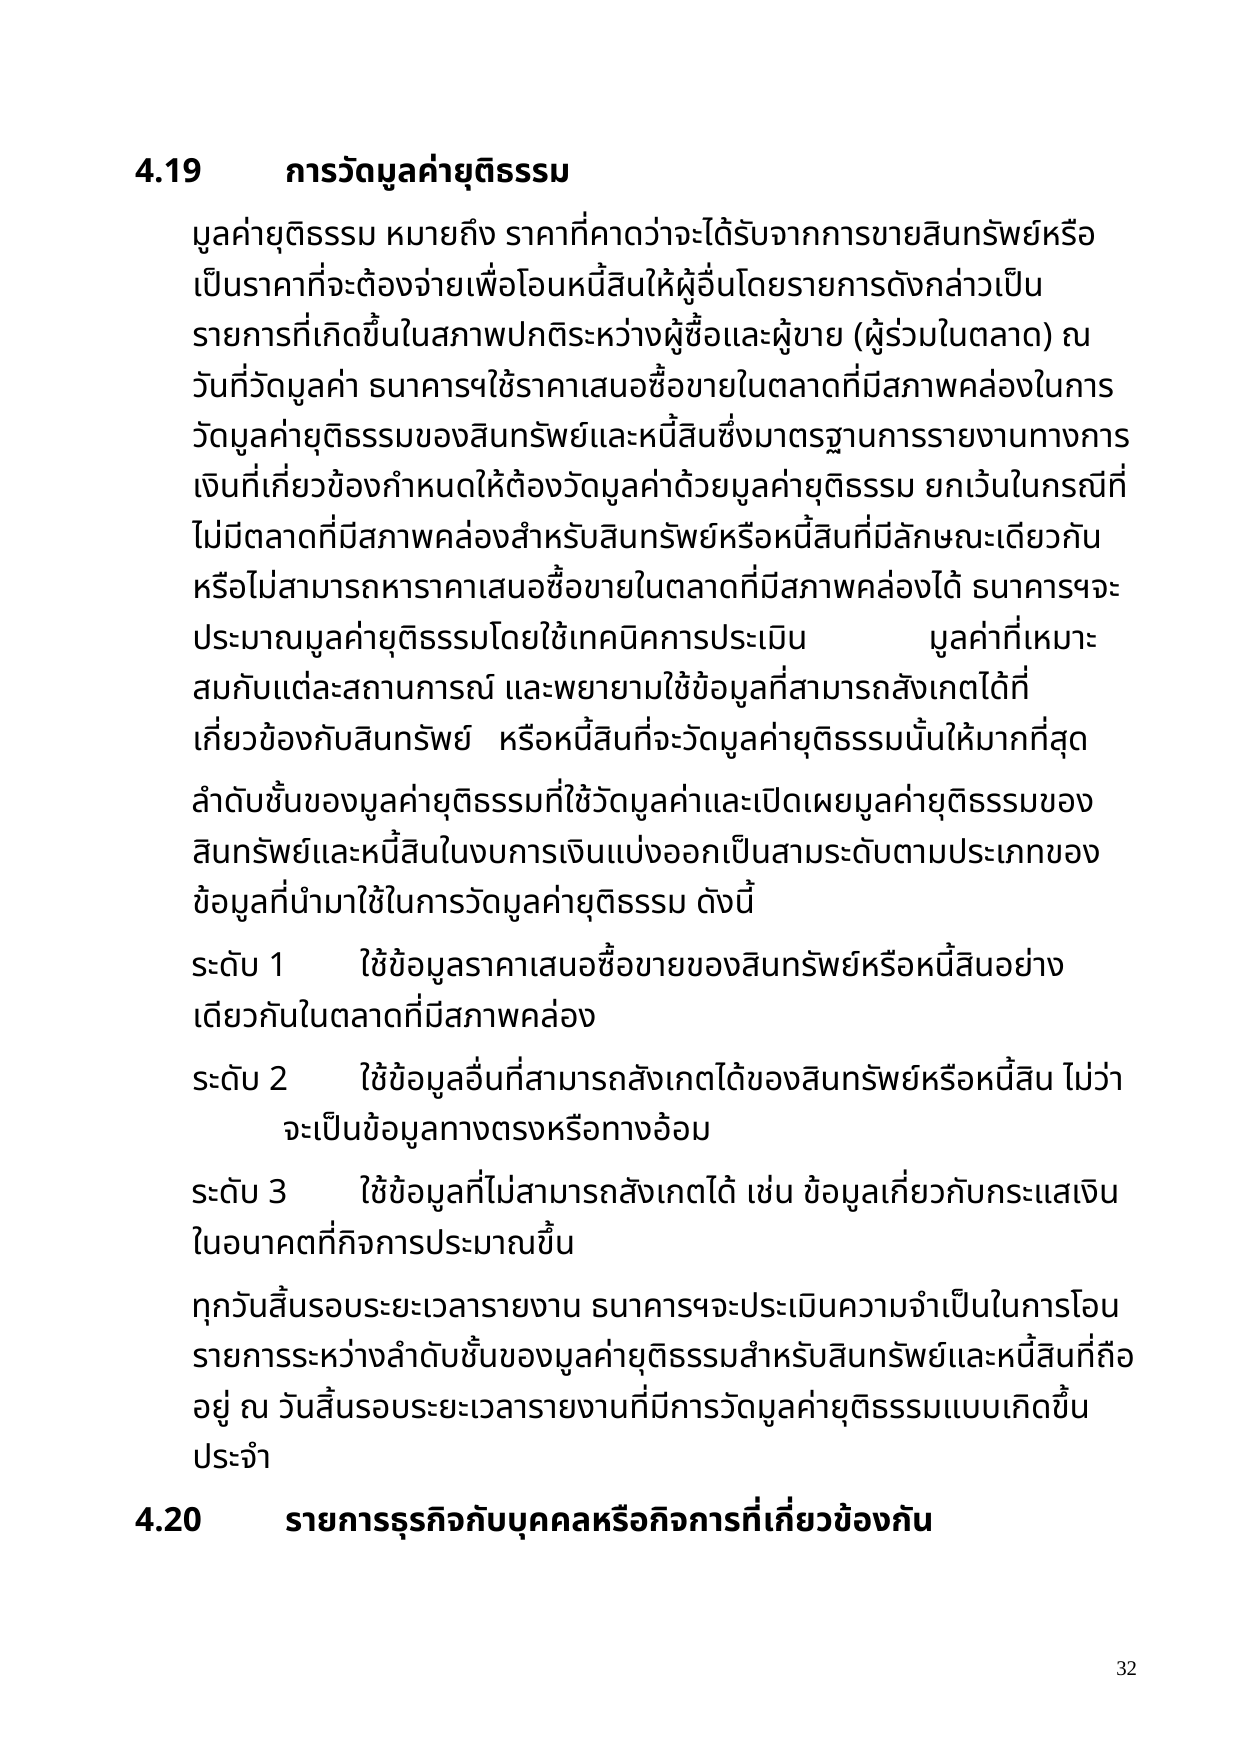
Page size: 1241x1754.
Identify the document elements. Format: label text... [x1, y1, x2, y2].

text ระดับ 3 ใช้ข้อมูลที่ไม่สามารถสังเกตได้ เช่น ข้อมูลเกี่ยวกับกระแสเงินในอนาคตที่กิจการประมาณขึ้น [135, 1168, 1137, 1269]
text 4.20 รายการธุรกิจกับบุคคลหรือกิจการที่เกี่ยวข้องกัน [135, 1496, 1137, 1547]
text มูลค่ายุติธรรม หมายถึง ราคาที่คาดว่าจะได้รับจากการขายสินทรัพย์หรือเป็นราคาที่จะต้องจ่ายเพื่อโอนหนี้สินให้ผู้อื่นโดยรายการดังกล่าวเป็นรายการที่เกิดขึ้นในสภาพปกติระหว่างผู้ซื้อและผู้ขาย (ผู้ร่วมในตลาด) ณ วันที่วัดมูลค่า ธนาคารฯใช้ราคาเสนอซื้อขายในตลาดที่มีสภาพคล่องในการวัดมูลค่ายุติธรรมของสินทรัพย์และหนี้สินซึ่งมาตรฐานการรายงานทางการเงินที่เกี่ยวข้องกำหนดให้ต้องวัดมูลค่าด้วยมูลค่ายุติธรรม ยกเว้นในกรณีที่ไม่มีตลาดที่มีสภาพคล่องสำหรับสินทรัพย์หรือหนี้สินที่มีลักษณะเดียวกันหรือไม่สามารถหาราคาเสนอซื้อขายในตลาดที่มีสภาพคล่องได้ ธนาคารฯจะประมาณมูลค่ายุติธรรมโดยใช้เทคนิคการประเมิน มูลค่าที่เหมาะสมกับแต่ละสถานการณ์ และพยายามใช้ข้อมูลที่สามารถสังเกตได้ที่เกี่ยวข้องกับสินทรัพย์ หรือหนี้สินที่จะวัดมูลค่ายุติธรรมนั้นให้มากที่สุด [135, 210, 1137, 765]
text ลำดับชั้นของมูลค่ายุติธรรมที่ใช้วัดมูลค่าและเปิดเผยมูลค่ายุติธรรมของสินทรัพย์และหนี้สินในงบการเงินแบ่งออกเป็นสามระดับตามประเภทของข้อมูลที่นำมาใช้ในการวัดมูลค่ายุติธรรม ดังนี้ [191, 777, 1137, 929]
text ระดับ 2 ใช้ข้อมูลอื่นที่สามารถสังเกตได้ของสินทรัพย์หรือหนี้สิน ไม่ว่าจะเป็นข้อมูลทางตรงหรือทางอ้อม [192, 1055, 1137, 1156]
text 4.19 การวัดมูลค่ายุติธรรม [135, 147, 1137, 198]
text ระดับ 1 ใช้ข้อมูลราคาเสนอซื้อขายของสินทรัพย์หรือหนี้สินอย่างเดียวกันในตลาดที่มีสภาพคล่อง [135, 941, 1137, 1042]
text ทุกวันสิ้นรอบระยะเวลารายงาน ธนาคารฯจะประเมินความจำเป็นในการโอนรายการระหว่างลำดับชั้นของมูลค่ายุติธรรมสำหรับสินทรัพย์และหนี้สินที่ถืออยู่ ณ วันสิ้นรอบระยะเวลารายงานที่มีการวัดมูลค่ายุติธรรมแบบเกิดขึ้นประจำ [135, 1282, 1137, 1483]
